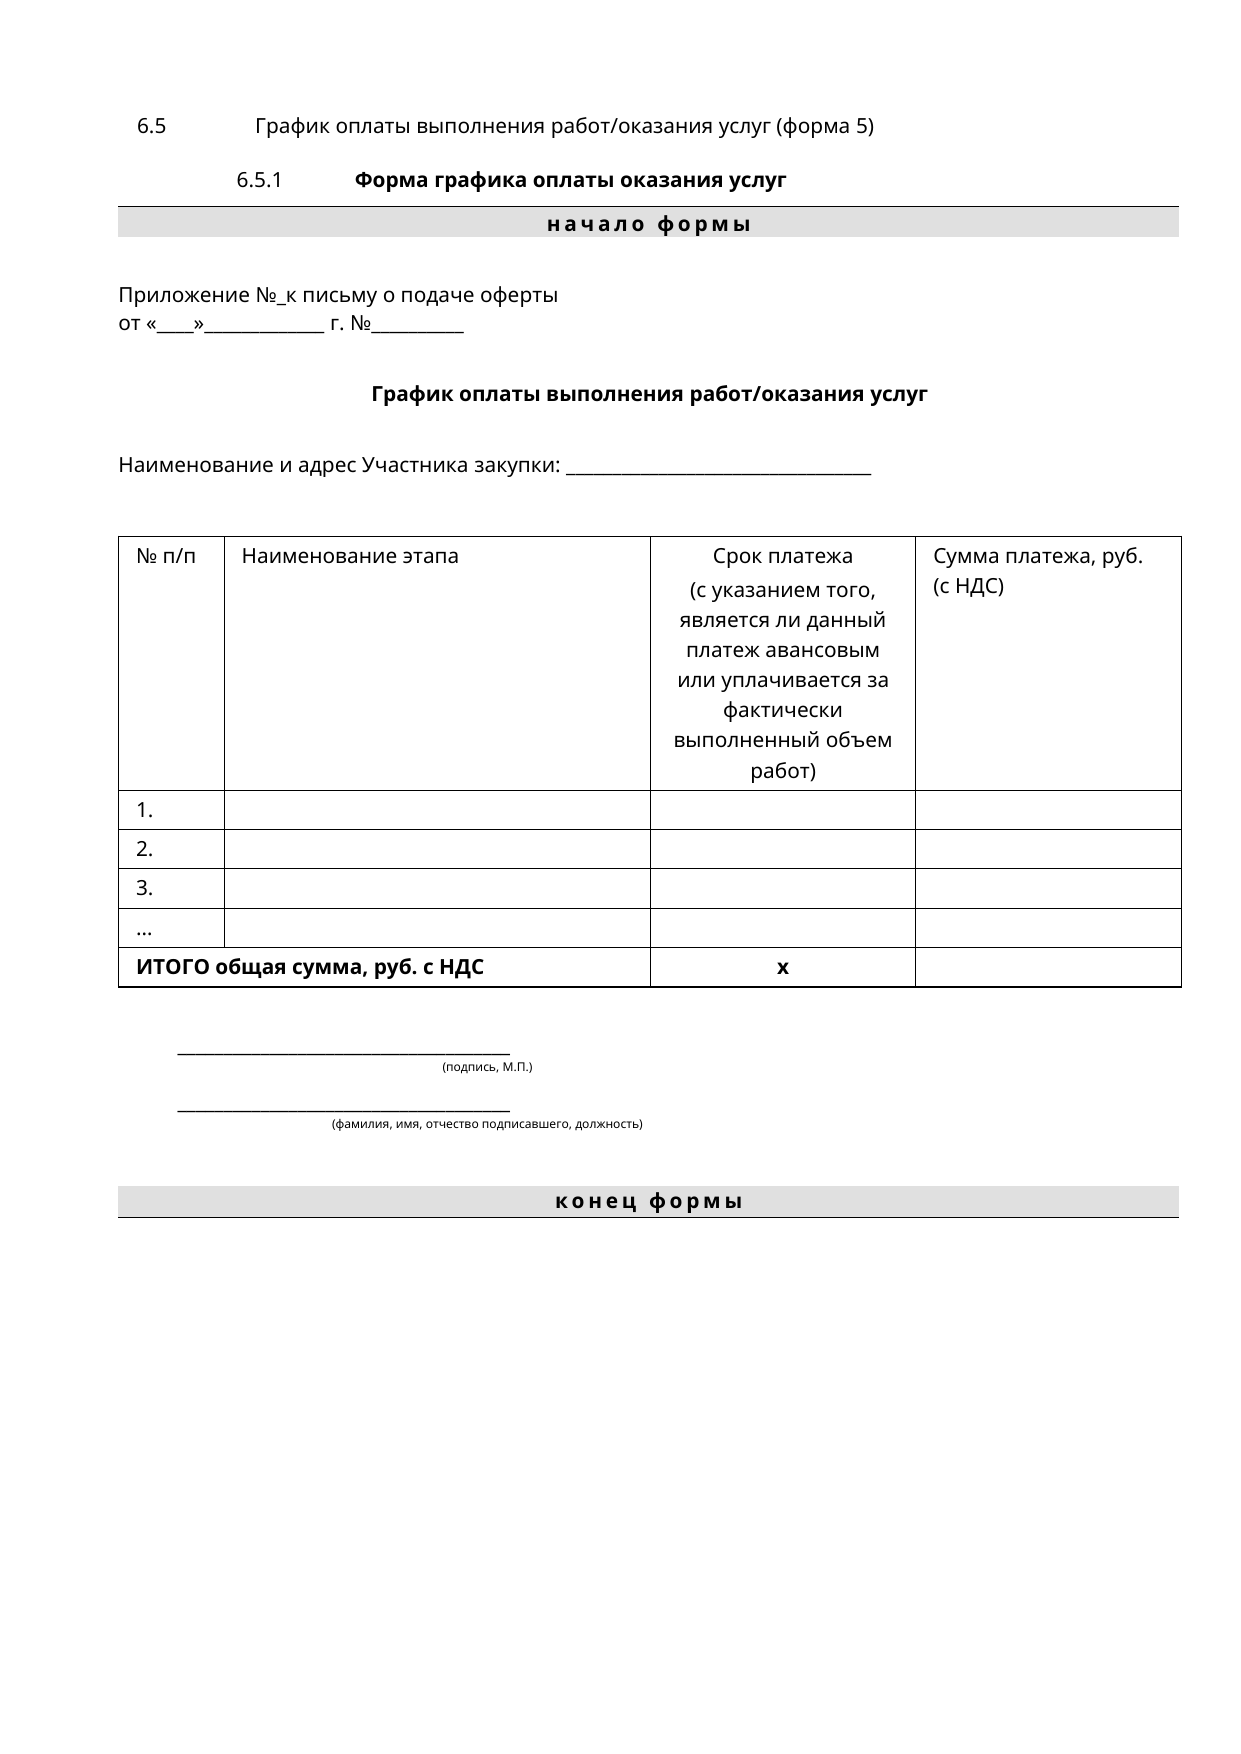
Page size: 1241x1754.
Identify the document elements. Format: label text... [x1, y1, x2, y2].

list Форма графика оплаты оказания услуг [236, 165, 1181, 193]
table_cell [916, 869, 1181, 907]
table_cell ИТОГО общая сумма, руб. с НДС [119, 948, 650, 986]
table_cell [119, 791, 224, 829]
table_cell х [651, 948, 915, 986]
table_cell [651, 869, 915, 907]
table_cell [916, 830, 1181, 868]
table_header Сумма платежа, руб. (с НДС) [916, 537, 1181, 790]
table_cell [119, 830, 224, 868]
table_cell [225, 869, 650, 907]
table_cell [651, 909, 915, 947]
table_header Срок платежа (с указанием того, является ли данный платеж авансовым или уплачивается за фактически выполненный объем работ) [651, 537, 915, 790]
text Приложение №_к письму о подаче оферты от «____»_____________ г. №__________ [118, 280, 1181, 337]
table_cell … [119, 909, 224, 947]
subtitle График оплаты выполнения работ/оказания услуг (форма 5) [137, 111, 1181, 140]
text (подпись, М.П.) [118, 1058, 797, 1087]
table_cell [119, 869, 224, 907]
text ____________________________________ [118, 1087, 1181, 1115]
text (фамилия, имя, отчество подписавшего, должность) [118, 1115, 797, 1144]
table_header Наименование этапа [225, 537, 650, 790]
table_cell [225, 791, 650, 829]
table_cell [651, 791, 915, 829]
table_cell [916, 791, 1181, 829]
table_cell [225, 909, 650, 947]
table_cell [651, 830, 915, 868]
text ____________________________________ [118, 1030, 1181, 1058]
text Наименование и адрес Участника закупки: _________________________________ [118, 450, 1181, 479]
text начало формы [118, 207, 1179, 237]
text конец формы [118, 1186, 1179, 1217]
text График оплаты выполнения работ/оказания услуг [118, 379, 1181, 408]
table_header № п/п [119, 537, 224, 790]
table_cell [225, 830, 650, 868]
table_cell [916, 948, 1181, 986]
table_cell [916, 909, 1181, 947]
